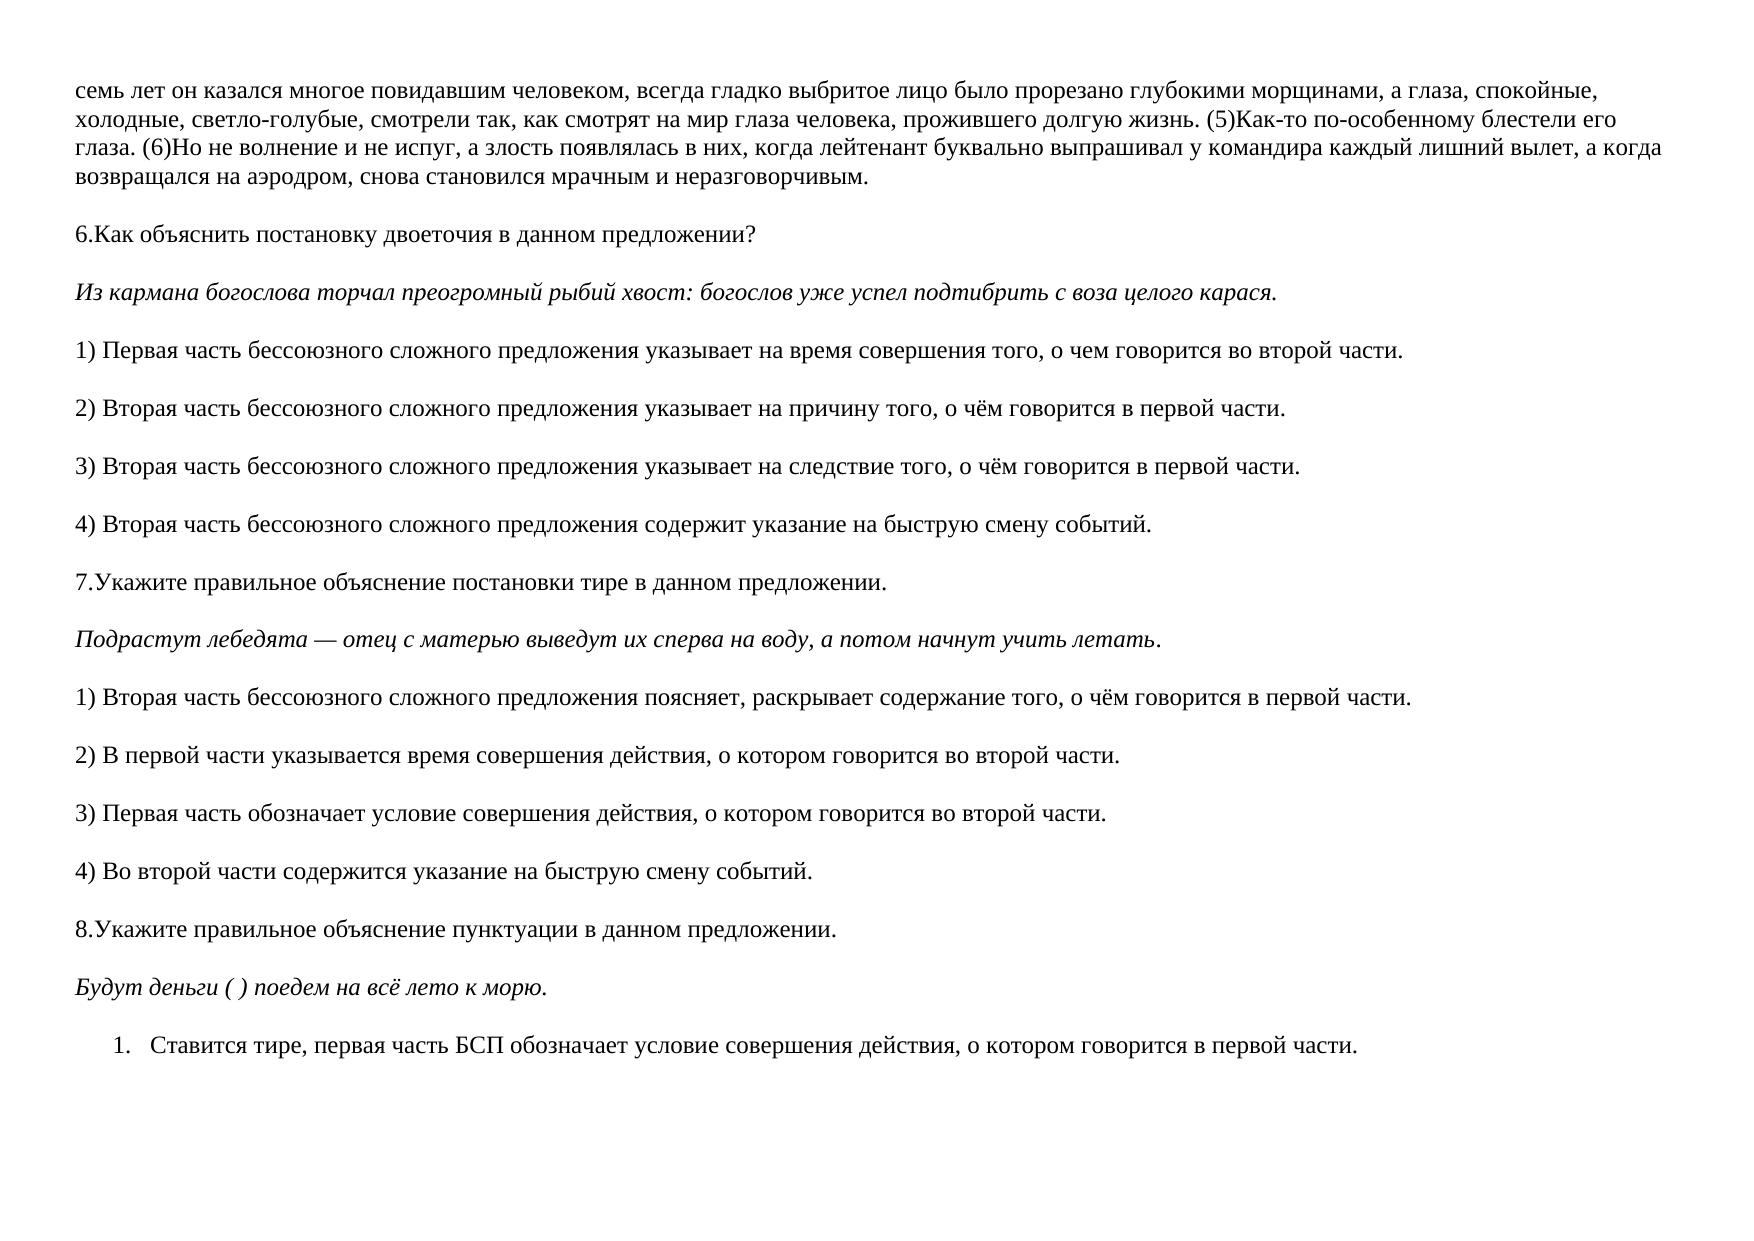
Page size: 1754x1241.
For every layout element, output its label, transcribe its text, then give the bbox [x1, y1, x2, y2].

text 3) Вторая часть бессоюзного сложного предложения указывает на следствие того, о чём говорится в первой части. [75, 451, 1679, 479]
text 4) Во второй части содержится указание на быструю смену событий. [75, 856, 1679, 885]
text Подрастут лебедята — отец с матерью выведут их сперва на воду, а потом начнут учить летать. [75, 624, 1679, 653]
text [75, 75, 1679, 190]
text Будут деньги ( ) поедем на всё лето к морю. [75, 972, 1679, 1001]
text 3) Первая часть обозначает условие совершения действия, о котором говорится во второй части. [75, 798, 1679, 827]
text 1) Первая часть бессоюзного сложного предложения указывает на время совершения того, о чем говорится во второй части. [75, 335, 1679, 364]
text 7.Укажите правильное объяснение постановки тире в данном предложении. [75, 567, 1679, 595]
text Из кармана богослова торчал преогромный рыбий хвост: богослов уже успел подтибрить с воза целого карася. [75, 277, 1679, 306]
text 1) Вторая часть бессоюзного сложного предложения поясняет, раскрывает содержание того, о чём говорится в первой части. [75, 682, 1679, 711]
text 2) Вторая часть бессоюзного сложного предложения указывает на причину того, о чём говорится в первой части. [75, 393, 1679, 422]
text 4) Вторая часть бессоюзного сложного предложения содержит указание на быструю смену событий. [75, 509, 1679, 537]
text 8.Укажите правильное объяснение пунктуации в данном предложении. [75, 914, 1679, 943]
text 2) В первой части указывается время совершения действия, о котором говорится во второй части. [75, 740, 1679, 769]
list Ставится тире, первая часть БСП обозначает условие совершения действия, о котором говорится в первой части. [112, 1030, 1679, 1059]
text 6.Как объяснить постановку двоеточия в данном предложении? [75, 219, 1679, 248]
